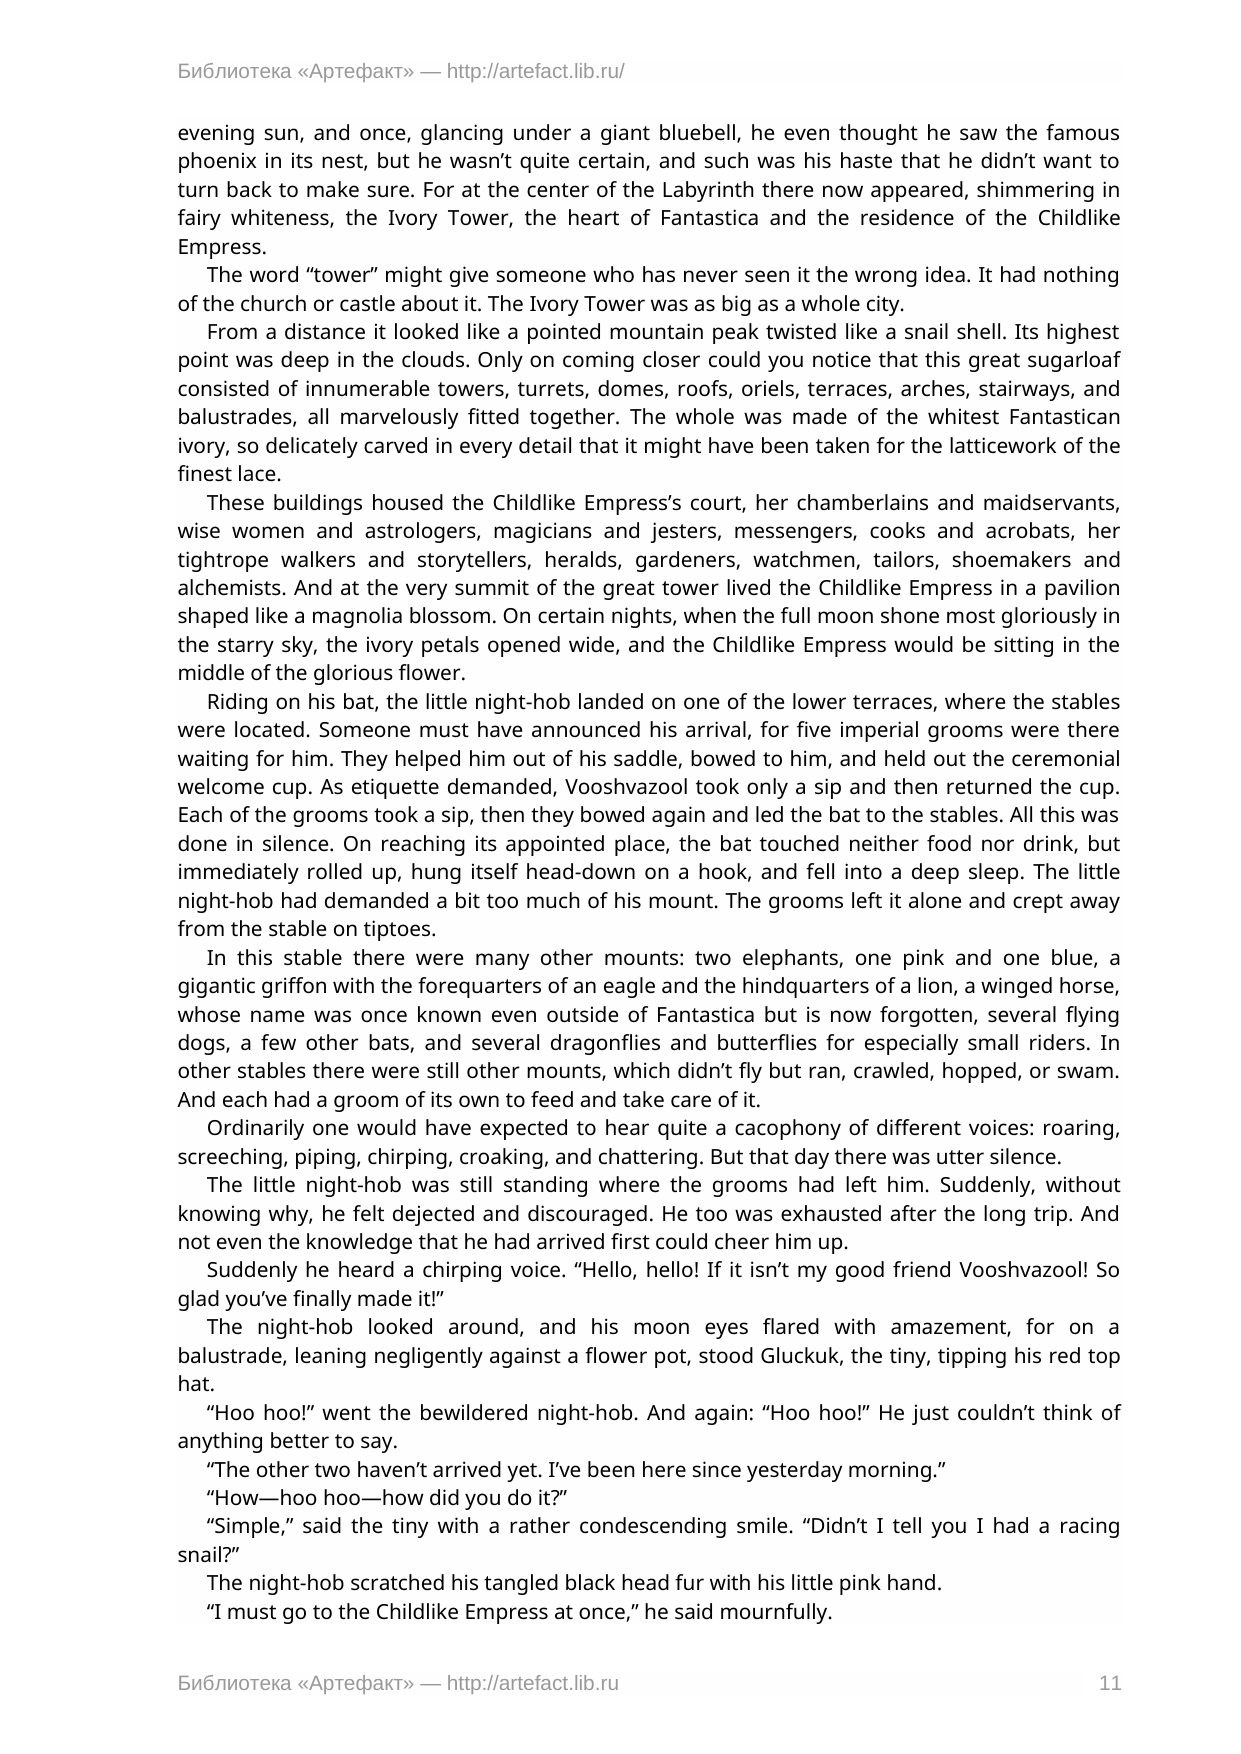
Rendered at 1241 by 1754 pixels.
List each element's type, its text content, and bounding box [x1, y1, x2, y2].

text “Simple,” said the tiny with a rather condescending smile. “Didn’t I tell you I had a racing snail?” [177, 1512, 1122, 1568]
text Suddenly he heard a chirping voice. “Hello, hello! If it isn’t my good friend Vooshvazool! So glad you’ve finally made it!” [177, 1256, 1122, 1312]
text Riding on his bat, the little night-hob landed on one of the lower terraces, where the stables were located. Someone must have announced his arrival, for five imperial grooms were there waiting for him. They helped him out of his saddle, bowed to him, and held out the ceremonial welcome cup. As etiquette demanded, Vooshvazool took only a sip and then returned the cup. Each of the grooms took a sip, then they bowed again and led the bat to the stables. All this was done in silence. On reaching its appointed place, the bat touched neither food nor drink, but immediately rolled up, hung itself head-down on a hook, and fell into a deep sleep. The little night-hob had demanded a bit too much of his mount. The grooms left it alone and crept away from the stable on tiptoes. [177, 687, 1122, 943]
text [177, 118, 1122, 260]
text The night-hob scratched his tangled black head fur with his little pink hand. [177, 1568, 1122, 1597]
text “Hoo hoo!” went the bewildered night-hob. And again: “Hoo hoo!” He just couldn’t think of anything better to say. [177, 1398, 1122, 1455]
text In this stable there were many other mounts: two elephants, one pink and one blue, a gigantic griffon with the forequarters of an eagle and the hindquarters of a lion, a winged horse, whose name was once known even outside of Fantastica but is now forgotten, several flying dogs, a few other bats, and several dragonflies and butterflies for especially small riders. In other stables there were still other mounts, which didn’t fly but ran, crawled, hopped, or swam. And each had a groom of its own to feed and take care of it. [177, 943, 1122, 1113]
text “The other two haven’t arrived yet. I’ve been here since yesterday morning.” [177, 1455, 1122, 1483]
text Ordinarily one would have expected to hear quite a cacophony of different voices: roaring, screeching, piping, chirping, croaking, and chattering. But that day there was utter silence. [177, 1113, 1122, 1170]
text “How—hoo hoo—how did you do it?” [177, 1483, 1122, 1512]
text “I must go to the Childlike Empress at once,” he said mournfully. [177, 1597, 1122, 1625]
text These buildings housed the Childlike Empress’s court, her chamberlains and maidservants, wise women and astrologers, magicians and jesters, messengers, cooks and acrobats, her tightrope walkers and storytellers, heralds, gardeners, watchmen, tailors, shoemakers and alchemists. And at the very summit of the great tower lived the Childlike Empress in a pavilion shaped like a magnolia blossom. On certain nights, when the full moon shone most gloriously in the starry sky, the ivory petals opened wide, and the Childlike Empress would be sitting in the middle of the glorious flower. [177, 488, 1122, 687]
text The night-hob looked around, and his moon eyes flared with amazement, for on a balustrade, leaning negligently against a flower pot, stood Gluckuk, the tiny, tipping his red top hat. [177, 1312, 1122, 1398]
text The little night-hob was still standing where the grooms had left him. Suddenly, without knowing why, he felt dejected and discouraged. He too was exhausted after the long trip. And not even the knowledge that he had arrived first could cheer him up. [177, 1170, 1122, 1256]
text The word “tower” might give someone who has never seen it the wrong idea. It had nothing of the church or castle about it. The Ivory Tower was as big as a whole city. [177, 260, 1122, 317]
text From a distance it looked like a pointed mountain peak twisted like a snail shell. Its highest point was deep in the clouds. Only on coming closer could you notice that this great sugarloaf consisted of innumerable towers, turrets, domes, roofs, oriels, terraces, arches, stairways, and balustrades, all marvelously fitted together. The whole was made of the whitest Fantastican ivory, so delicately carved in every detail that it might have been taken for the latticework of the finest lace. [177, 317, 1122, 488]
